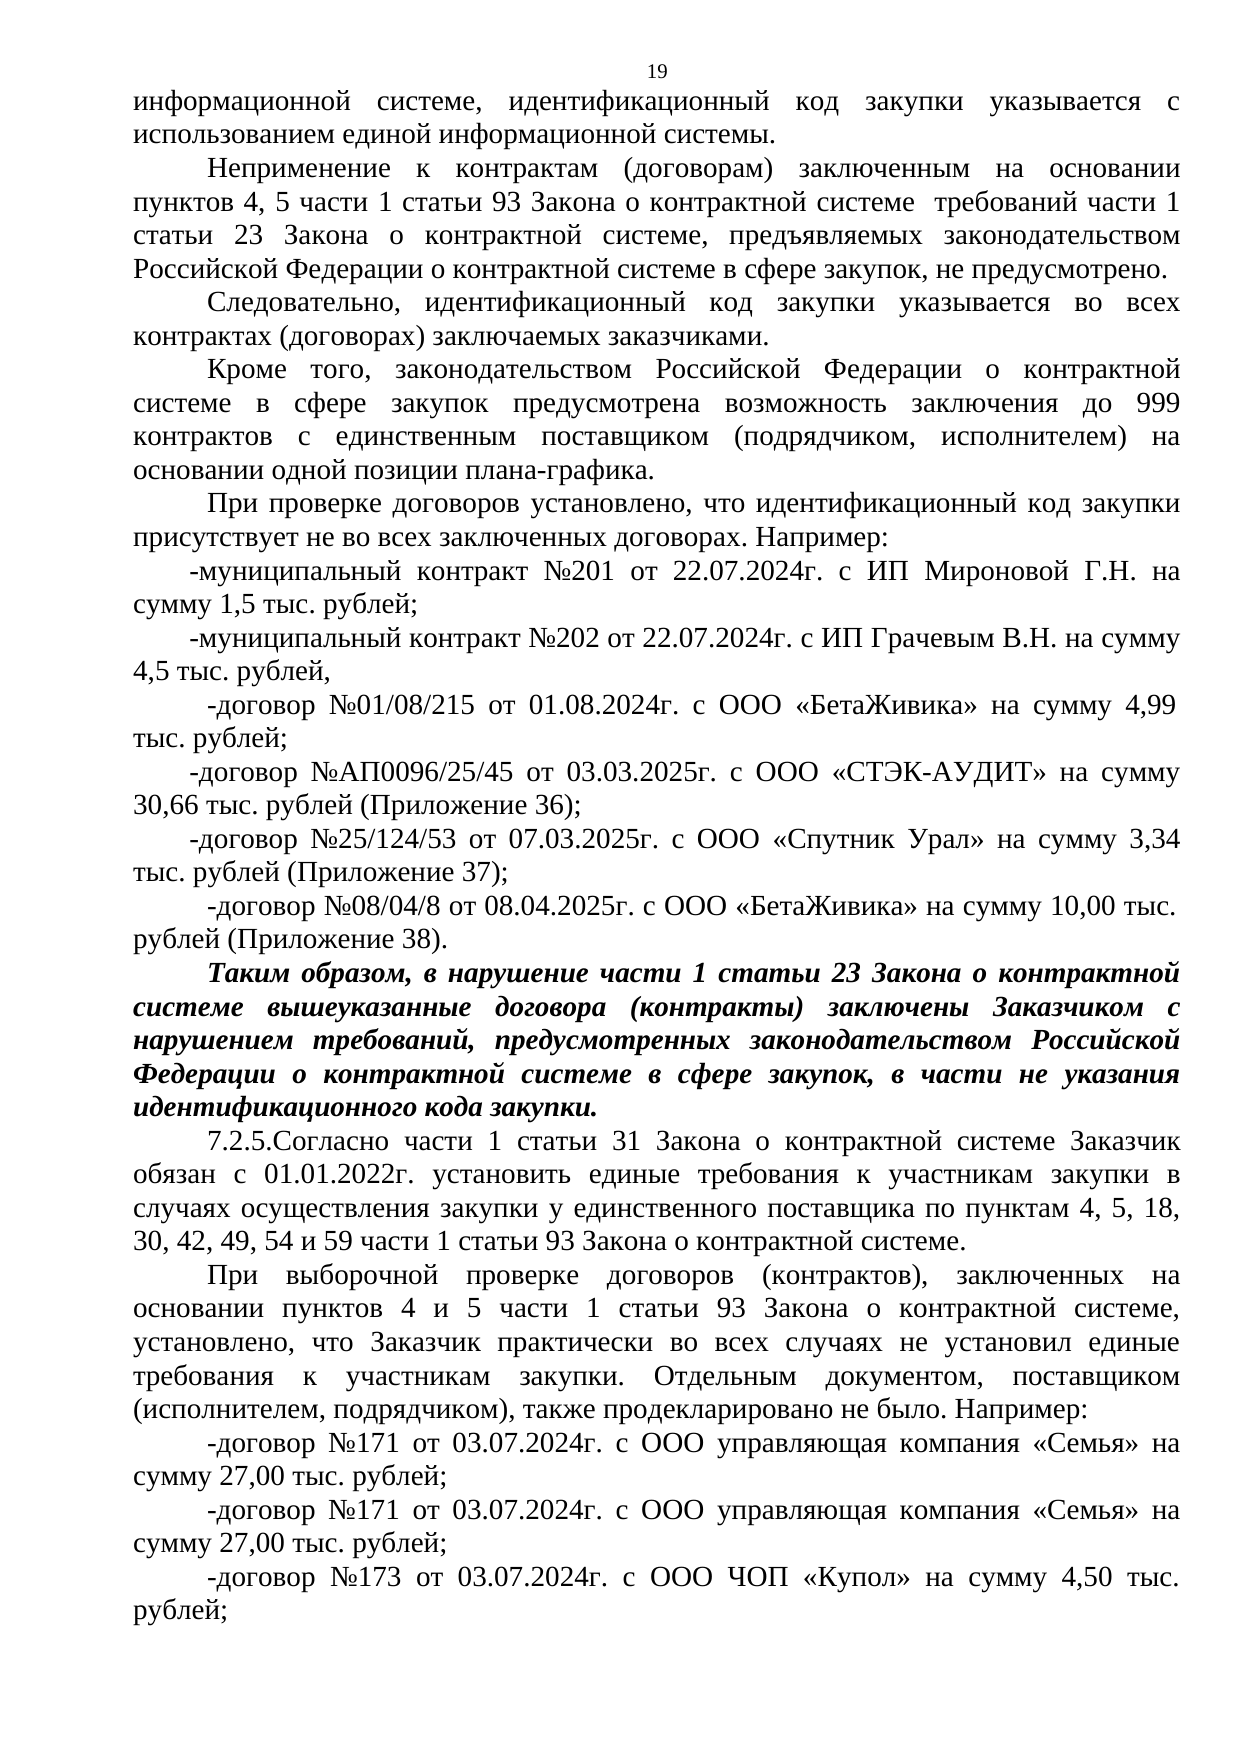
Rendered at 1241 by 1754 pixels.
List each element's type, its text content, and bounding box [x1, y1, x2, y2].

text -договор №25/124/53 от 07.03.2025г. с ООО «Спутник Урал» на сумму 3,34 тыс. рублей (Приложение 37); [133, 821, 1181, 888]
text -муниципальный контракт №201 от 22.07.2024г. с ИП Мироновой Г.Н. на сумму 1,5 тыс. рублей; [133, 553, 1181, 620]
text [133, 83, 1181, 150]
text -договор №173 от 03.07.2024г. с ООО ЧОП «Купол» на сумму 4,50 тыс. рублей; [133, 1559, 1181, 1626]
text 7.2.5.Согласно части 1 статьи 31 Закона о контрактной системе Заказчик обязан с 01.01.2022г. установить единые требования к участникам закупки в случаях осуществления закупки у единственного поставщика по пунктам 4, 5, 18, 30, 42, 49, 54 и 59 части 1 статьи 93 Закона о контрактной системе. [133, 1123, 1181, 1257]
text -муниципальный контракт №202 от 22.07.2024г. с ИП Грачевым В.Н. на сумму 4,5 тыс. рублей, [133, 620, 1181, 687]
text Неприменение к контрактам (договорам) заключенным на основании пунктов 4, 5 части 1 статьи 93 Закона о контрактной системе требований части 1 статьи 23 Закона о контрактной системе, предъявляемых законодательством Российской Федерации о контрактной системе в сфере закупок, не предусмотрено. [133, 150, 1181, 284]
text Таким образом, в нарушение части 1 статьи 23 Закона о контрактной системе вышеуказанные договора (контракты) заключены Заказчиком с нарушением требований, предусмотренных законодательством Российской Федерации о контрактной системе в сфере закупок, в части не указания идентификационного кода закупки. [133, 955, 1181, 1123]
text При проверке договоров установлено, что идентификационный код закупки присутствует не во всех заключенных договорах. Например: [133, 486, 1181, 553]
text -договор №01/08/215 от 01.08.2024г. с ООО «БетаЖивика» на сумму 4,99 тыс. рублей; [133, 687, 1177, 754]
text При выборочной проверке договоров (контрактов), заключенных на основании пунктов 4 и 5 части 1 статьи 93 Закона о контрактной системе, установлено, что Заказчик практически во всех случаях не установил единые требования к участникам закупки. Отдельным документом, поставщиком (исполнителем, подрядчиком), также продекларировано не было. Например: [133, 1257, 1181, 1425]
text -договор №171 от 03.07.2024г. с ООО управляющая компания «Семья» на сумму 27,00 тыс. рублей; [133, 1492, 1181, 1559]
text Следовательно, идентификационный код закупки указывается во всех контрактах (договорах) заключаемых заказчиками. [133, 284, 1181, 351]
text -договор №08/04/8 от 08.04.2025г. с ООО «БетаЖивика» на сумму 10,00 тыс. рублей (Приложение 38). [133, 888, 1177, 955]
text Кроме того, законодательством Российской Федерации о контрактной системе в сфере закупок предусмотрена возможность заключения до 999 контрактов с единственным поставщиком (подрядчиком, исполнителем) на основании одной позиции плана-графика. [133, 351, 1181, 486]
text -договор №АП0096/25/45 от 03.03.2025г. с ООО «СТЭК-АУДИТ» на сумму 30,66 тыс. рублей (Приложение 36); [133, 754, 1181, 821]
text -договор №171 от 03.07.2024г. с ООО управляющая компания «Семья» на сумму 27,00 тыс. рублей; [133, 1425, 1181, 1492]
